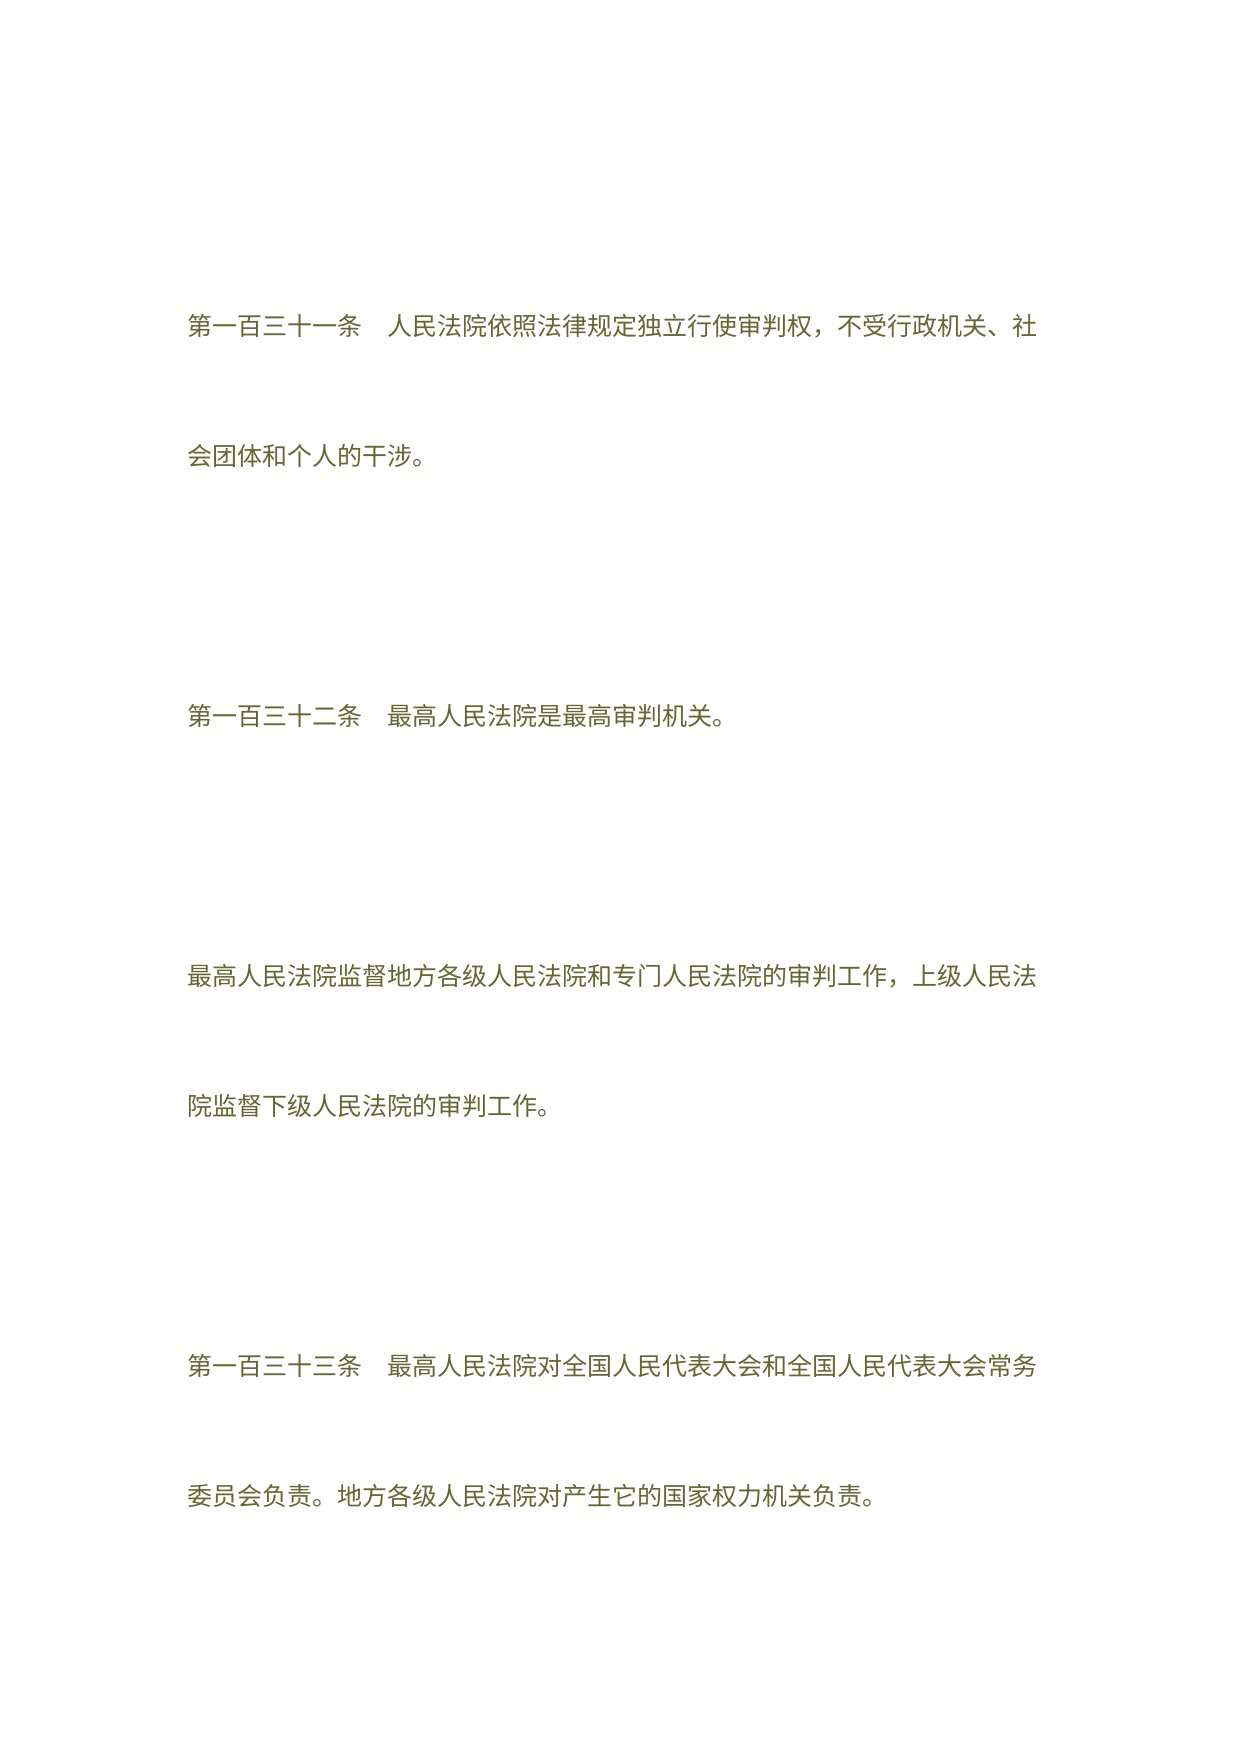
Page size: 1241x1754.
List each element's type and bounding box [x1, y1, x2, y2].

text [187, 162, 1053, 1527]
